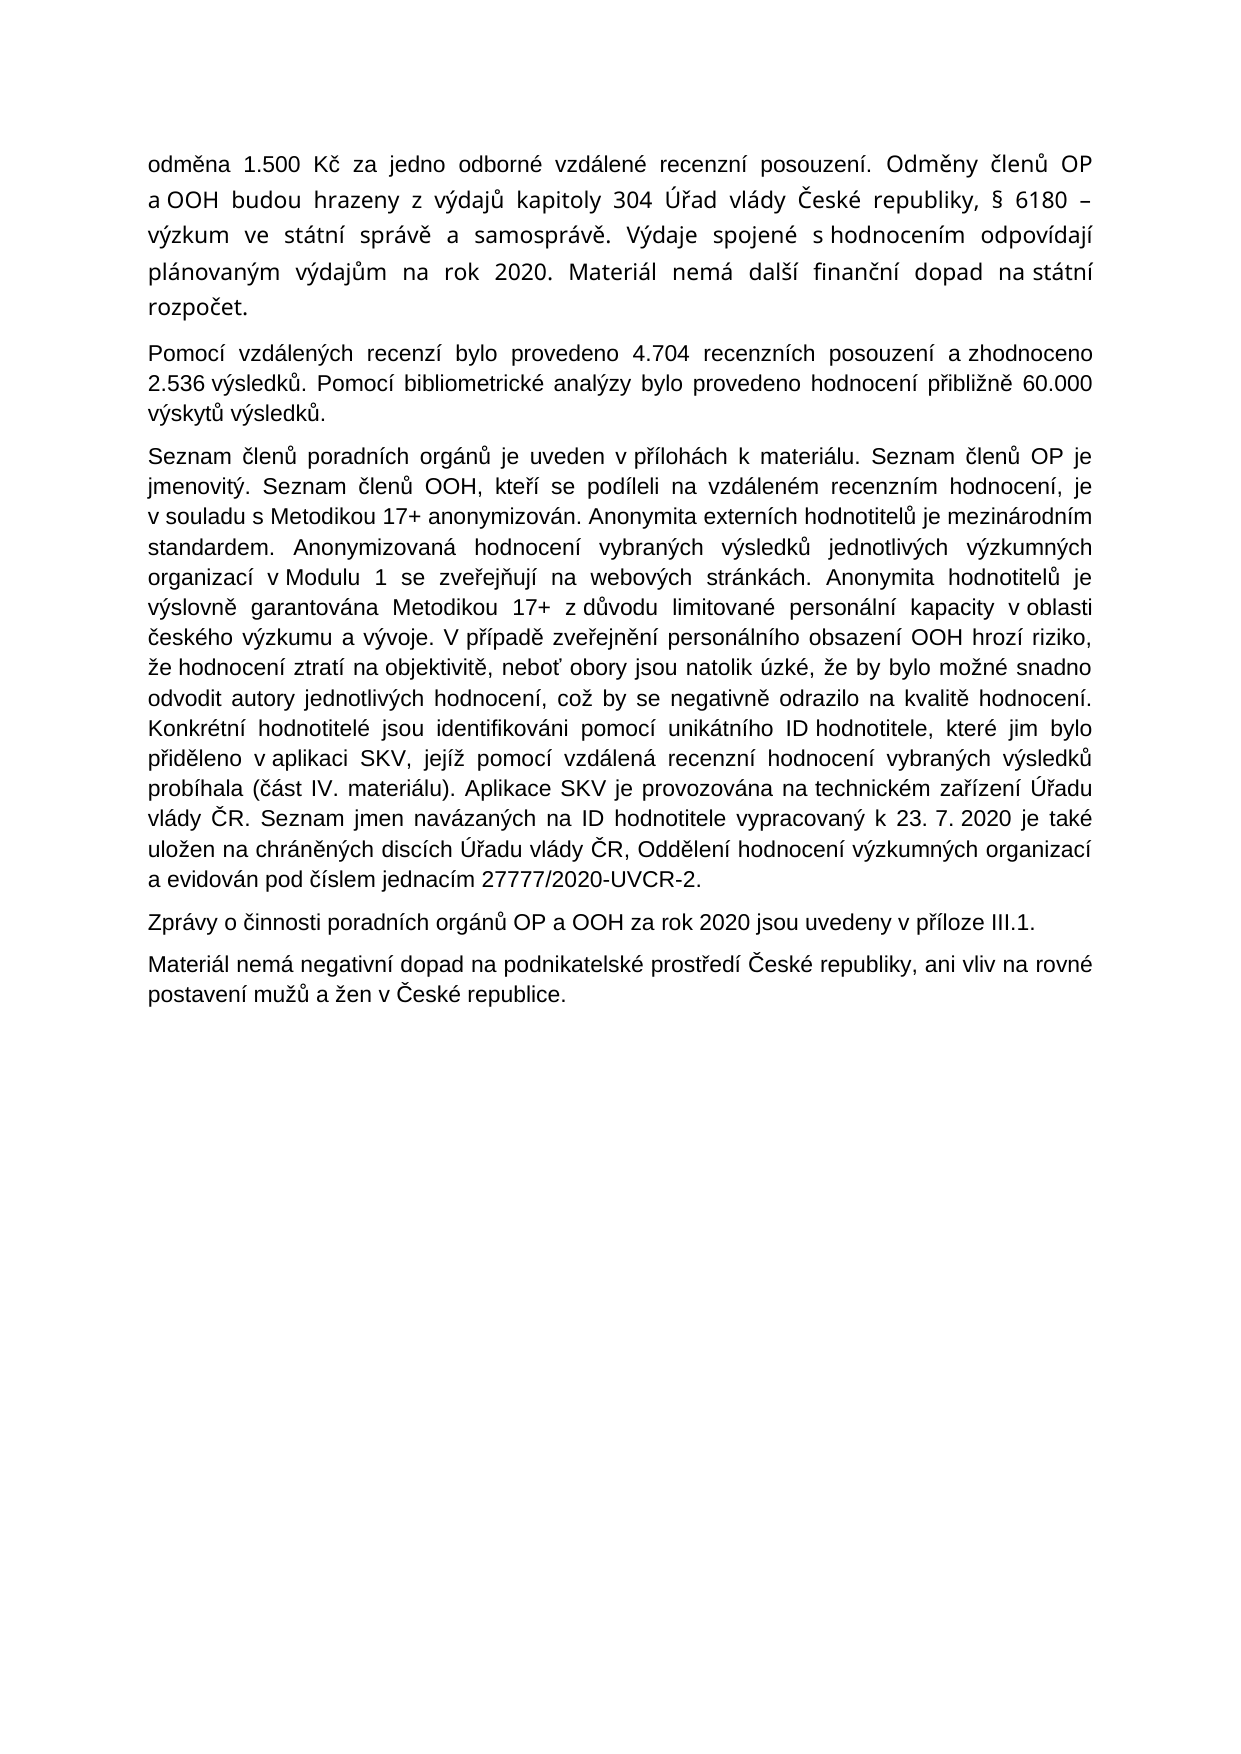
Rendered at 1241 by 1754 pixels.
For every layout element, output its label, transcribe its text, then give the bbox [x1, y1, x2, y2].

text Pomocí vzdálených recenzí bylo provedeno 4.704 recenzních posouzení a zhodnoceno 2.536 výsledků. Pomocí bibliometrické analýzy bylo provedeno hodnocení přibližně 60.000 výskytů výsledků. [148, 340, 1093, 427]
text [148, 148, 1093, 323]
text Zprávy o činnosti poradních orgánů OP a OOH za rok 2020 jsou uvedeny v příloze III.1. [148, 908, 1093, 935]
text Seznam členů poradních orgánů je uveden v přílohách k materiálu. Seznam členů OP je jmenovitý. Seznam členů OOH, kteří se podíleli na vzdáleném recenzním hodnocení, je v souladu s Metodikou 17+ anonymizován. Anonymita externích hodnotitelů je mezinárodním standardem. Anonymizovaná hodnocení vybraných výsledků jednotlivých výzkumných organizací v Modulu 1 se zveřejňují na webových stránkách. Anonymita hodnotitelů je výslovně garantována Metodikou 17+ z důvodu limitované personální kapacity v oblasti českého výzkumu a vývoje. V případě zveřejnění personálního obsazení OOH hrozí riziko, že hodnocení ztratí na objektivitě, neboť obory jsou natolik úzké, že by bylo možné snadno odvodit autory jednotlivých hodnocení, což by se negativně odrazilo na kvalitě hodnocení. Konkrétní hodnotitelé jsou identifikováni pomocí unikátního ID hodnotitele, které jim bylo přiděleno v aplikaci SKV, jejíž pomocí vzdálená recenzní hodnocení vybraných výsledků probíhala (část IV. materiálu). Aplikace SKV je provozována na technickém zařízení Úřadu vlády ČR. Seznam jmen navázaných na ID hodnotitele vypracovaný k 23. 7. 2020 je také uložen na chráněných discích Úřadu vlády ČR, Oddělení hodnocení výzkumných organizací a evidován pod číslem jednacím 27777/2020-UVCR-2. [148, 443, 1093, 892]
text Materiál nemá negativní dopad na podnikatelské prostředí České republiky, ani vliv na rovné postavení mužů a žen v České republice. [148, 951, 1093, 1008]
